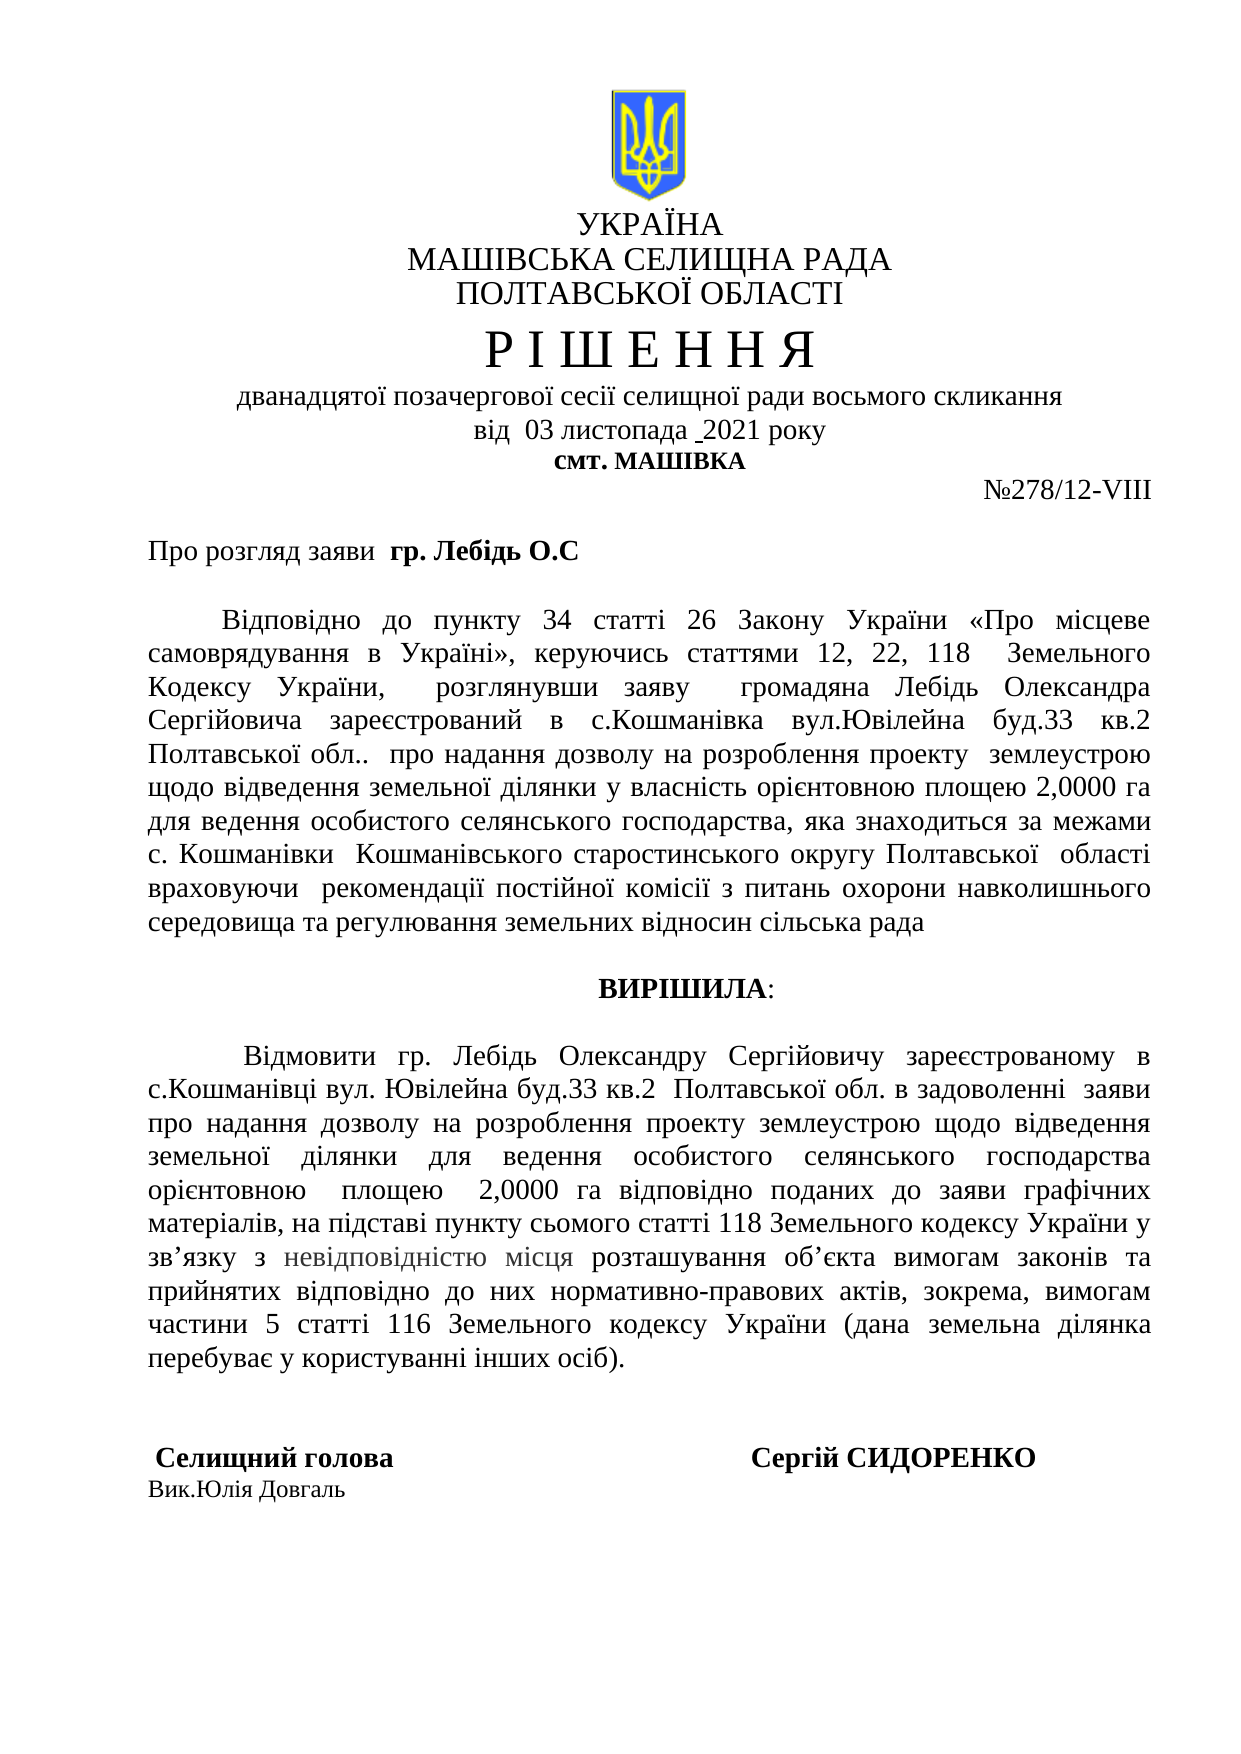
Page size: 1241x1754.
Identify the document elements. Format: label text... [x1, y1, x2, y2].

text ВИРІШИЛА: [148, 971, 1152, 1004]
text Відмовити гр. Лебідь Олександру Сергійовичу зареєстрованому в с.Кошманівці вул. Ювілейна буд.33 кв.2 Полтавської обл. в задоволенні заяви про надання дозволу на розроблення проекту землеустрою щодо відведення земельної ділянки для ведення особистого селянського господарства орієнтовною площею 2,0000 га відповідно поданих до заяви графічних матеріалів, на підставі пункту сьомого статті 118 Земельного кодексу України у зв’язку з невідповідністю місця розташування об’єкта вимогам законів та прийнятих відповідно до них нормативно-правових актів, зокрема, вимогам частини 5 статті 116 Земельного кодексу України (дана земельна ділянка перебуває у користуванні інших осіб). [148, 1038, 1152, 1273]
text ПОЛТАВСЬКОЇ ОБЛАСТІ [148, 277, 1152, 311]
text Селищний голова Сергій СИДОРЕНКО [148, 1440, 1152, 1474]
list дванадцятої позачергової сесії селищної ради восьмого скликання [148, 378, 1152, 412]
table_header Про розгляд заяви гр. Лебідь О.С [136, 534, 729, 568]
list Р І Ш Е Н Н Я [148, 322, 1152, 378]
text Відмовити гр. Лебідь Олександру Сергійовичу зареєстрованому в с.Кошманівці вул. Ювілейна буд.33 кв.2 Полтавської обл. в задоволенні заяви про надання дозволу на розроблення проекту землеустрою щодо відведення земельної ділянки для ведення особистого селянського господарства орієнтовною площею 2,0000 га відповідно поданих до заяви графічних матеріалів, на підставі пункту сьомого статті 118 Земельного кодексу України у зв’язку з невідповідністю місця розташування об’єкта вимогам законів та прийнятих відповідно до них нормативно-правових актів, зокрема, вимогам частини 5 статті 116 Земельного кодексу України (дана земельна ділянка перебуває у користуванні інших осіб). [148, 1306, 1152, 1373]
text МАШІВСЬКА СЕЛИЩНА РАДА [148, 242, 1152, 277]
list від 03 листопада 2021 року [148, 412, 1152, 445]
text УКРАЇНА [148, 204, 1152, 242]
list смт. МАШІВКА [148, 445, 1152, 475]
text Вик.Юлія Довгаль [148, 1474, 1152, 1503]
list №278/12-VIII [148, 475, 1152, 506]
text Відповідно до пункту 34 статті 26 Закону України «Про місцеве самоврядування в Україні», керуючись статтями 12, 22, 118 Земельного Кодексу України, розглянувши заяву громадяна Лебідь Олександра Сергійовича зареєстрований в с.Кошманівка вул.Ювілейна буд.33 кв.2 Полтавської обл.. про надання дозволу на розроблення проекту землеустрою щодо відведення земельної ділянки у власність орієнтовною площею 2,0000 га для ведення особистого селянського господарства, яка знаходиться за межами с. Кошманівки Кошманівського старостинського округу Полтавської області враховуючи рекомендації постійної комісії з питань охорони навколишнього середовища та регулювання земельних відносин сільська рада [148, 602, 1152, 937]
